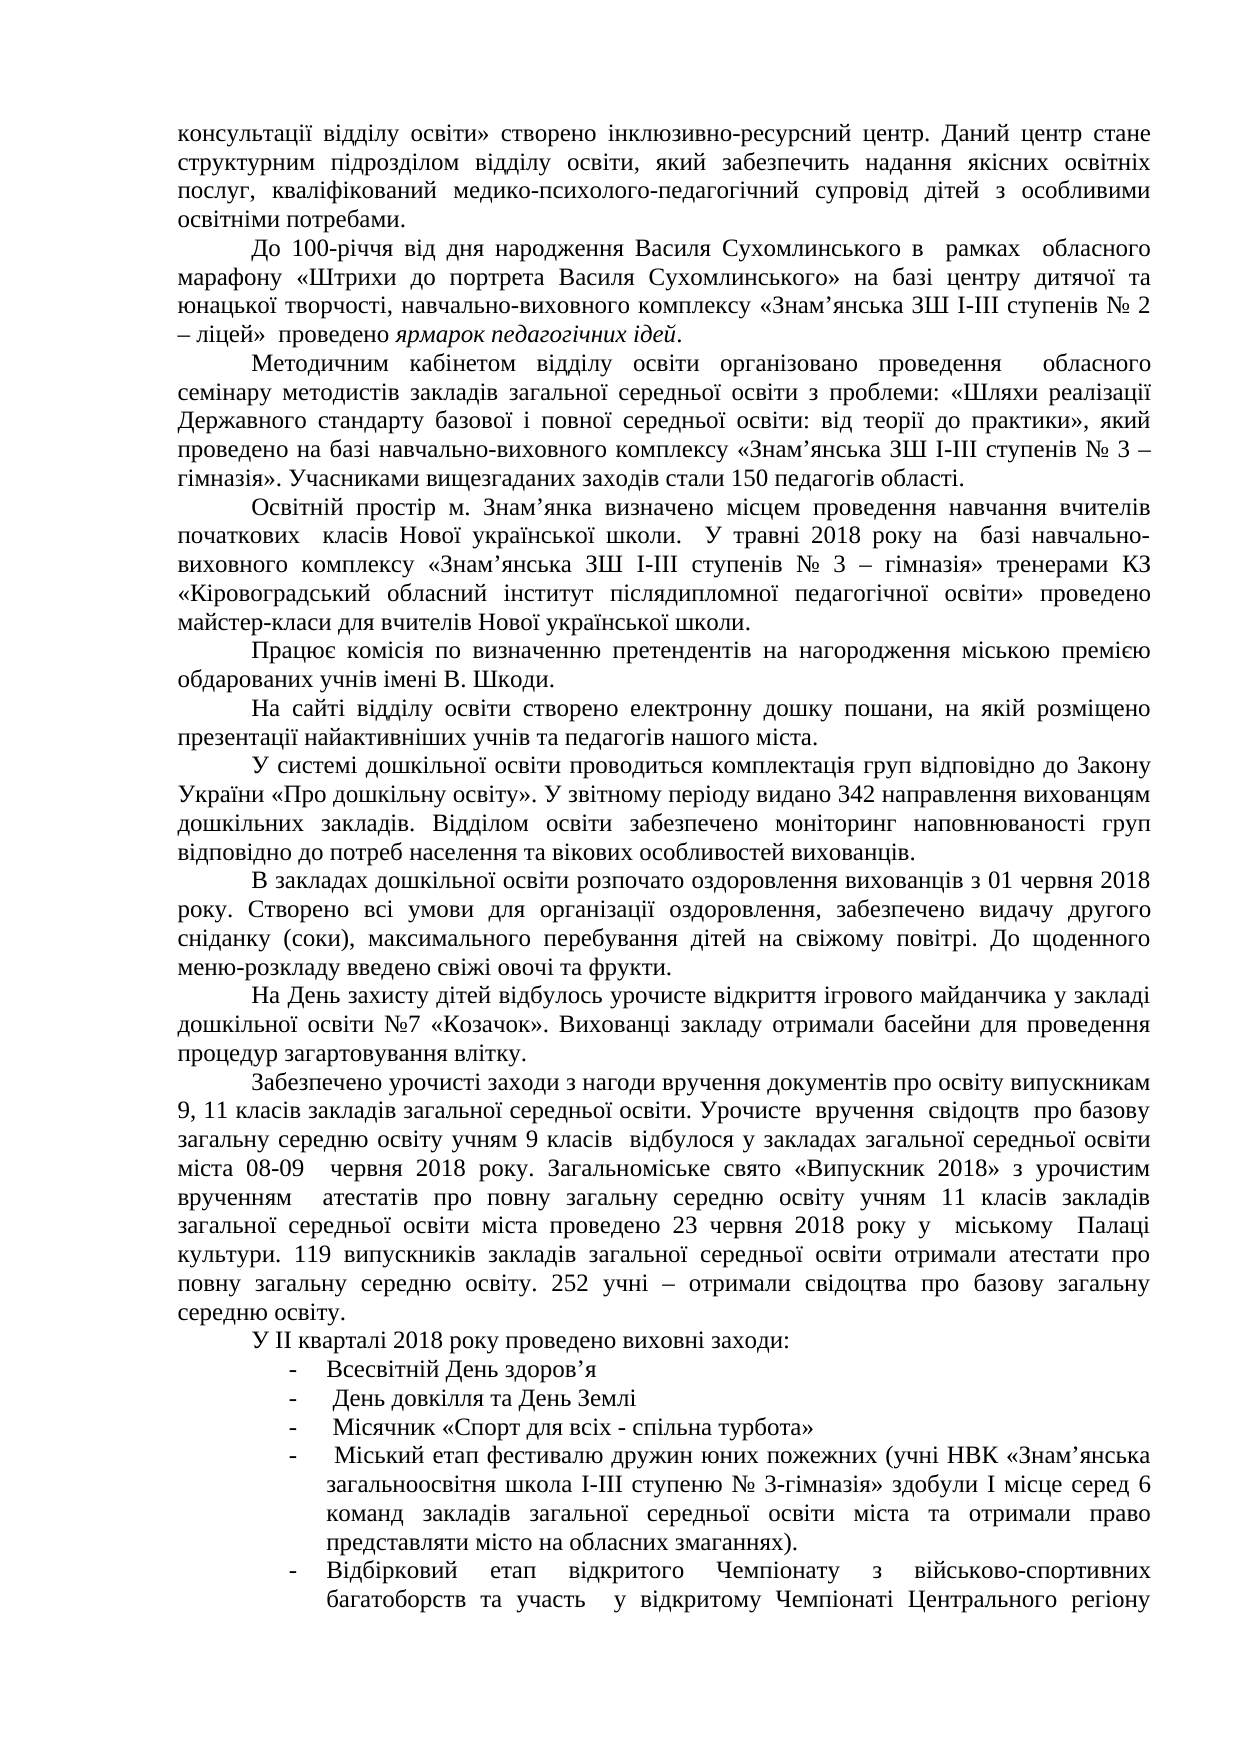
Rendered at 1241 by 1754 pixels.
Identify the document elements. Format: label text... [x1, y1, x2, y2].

list День довкілля та День Землі [288, 1383, 1152, 1412]
text Методичним кабінетом відділу освіти організовано проведення обласного семінару методистів закладів загальної середньої освіти з проблеми: «Шляхи реалізації Державного стандарту базової і повної середньої освіти: від теорії до практики», який проведено на базі навчально-виховного комплексу «Знам’янська ЗШ І-ІІІ ступенів № 3 – гімназія». Учасниками вищезгаданих заходів стали 150 педагогів області. [177, 348, 1152, 492]
text На сайті відділу освіти створено електронну дошку пошани, на якій розміщено презентації найактивніших учнів та педагогів нашого міста. [177, 693, 1152, 751]
list Місячник «Спорт для всіх - спільна турбота» [288, 1412, 1152, 1441]
list Всесвітній День здоров’я [288, 1354, 1152, 1383]
text У ІІ кварталі 2018 року проведено виховні заходи: [185, 1326, 1152, 1354]
text Забезпечено урочисті заходи з нагоди вручення документів про освіту випускникам 9, 11 класів закладів загальної середньої освіти. Урочисте вручення свідоцтв про базову загальну середню освіту учням 9 класів відбулося у закладах загальної середньої освіти міста 08-09 червня 2018 року. Загальноміське свято «Випускник 2018» з урочистим врученням атестатів про повну загальну середню освіту учням 11 класів закладів загальної середньої освіти міста проведено 23 червня 2018 року у міському Палаці культури. 119 випускників закладів загальної середньої освіти отримали атестати про повну загальну середню освіту. 252 учні – отримали свідоцтва про базову загальну середню освіту. [177, 1067, 1152, 1326]
text Освітній простір м. Знам’янка визначено місцем проведення навчання вчителів початкових класів Нової української школи. У травні 2018 року на базі навчально-виховного комплексу «Знам’янська ЗШ І-ІІІ ступенів № 3 – гімназія» тренерами КЗ «Кіровоградський обласний інститут післядипломної педагогічної освіти» проведено майстер-класи для вчителів Нової української школи. [177, 492, 1152, 636]
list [288, 1556, 1152, 1613]
text В закладах дошкільної освіти розпочато оздоровлення вихованців з 01 червня 2018 року. Створено всі умови для організації оздоровлення, забезпечено видачу другого сніданку (соки), максимального перебування дітей на свіжому повітрі. До щоденного меню-розкладу введено свіжі овочі та фрукти. [177, 866, 1152, 981]
text На День захисту дітей відбулось урочисте відкриття ігрового майданчика у закладі дошкільної освіти №7 «Козачок». Вихованці закладу отримали басейни для проведення процедур загартовування влітку. [177, 981, 1152, 1067]
list Міський етап фестивалю дружин юних пожежних (учні НВК «Знам’янська загальноосвітня школа І-ІІІ ступеню № 3-гімназія» здобули І місце серед 6 команд закладів загальної середньої освіти міста та отримали право представляти місто на обласних змаганнях). [288, 1441, 1152, 1556]
text Працює комісія по визначенню претендентів на нагородження міською премією обдарованих учнів імені В. Шкоди. [177, 636, 1152, 693]
text У системі дошкільної освіти проводиться комплектація груп відповідно до Закону України «Про дошкільну освіту». У звітному періоду видано 342 направлення вихованцям дошкільних закладів. Відділом освіти забезпечено моніторинг наповнюваності груп відповідно до потреб населення та вікових особливостей вихованців. [177, 751, 1152, 866]
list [177, 118, 1152, 233]
text До 100-річчя від дня народження Василя Сухомлинського в рамках обласного марафону «Штрихи до портрета Василя Сухомлинського» на базі центру дитячої та юнацької творчості, навчально-виховного комплексу «Знам’янська ЗШ І-ІІІ ступенів № 2 – ліцей» проведено ярмарок педагогічних ідей. [177, 233, 1152, 348]
